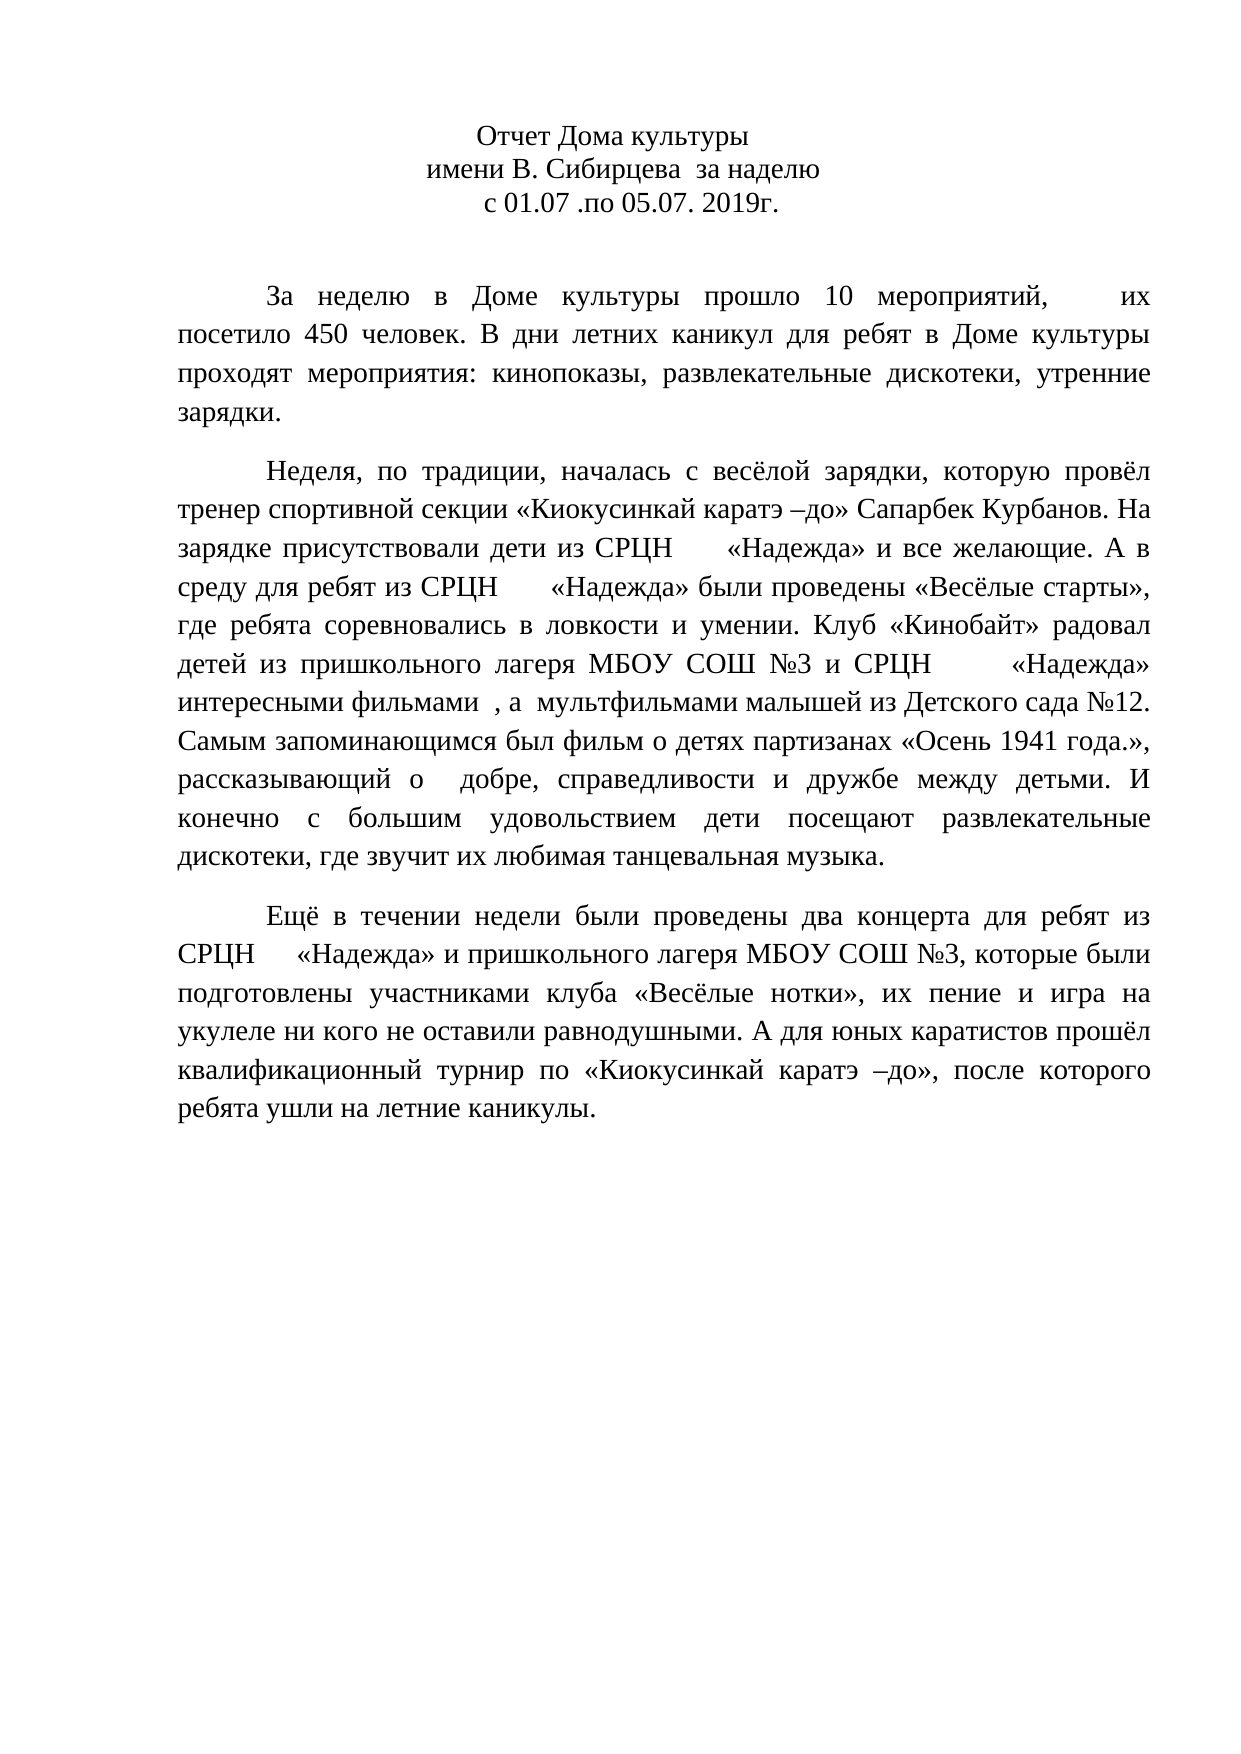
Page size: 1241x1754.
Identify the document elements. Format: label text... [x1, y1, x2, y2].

text Ещё в течении недели были проведены два концерта для ребят из СРЦН «Надежда» и пришкольного лагеря МБОУ СОШ №3, которые были подготовлены участниками клуба «Весёлые нотки», их пение и игра на укулеле ни кого не оставили равнодушными. А для юных каратистов прошёл квалификационный турнир по «Киокусинкай каратэ –до», после которого ребята ушли на летние каникулы. [177, 898, 1152, 1124]
text За неделю в Доме культуры прошло 10 мероприятий, их посетило 450 человек. В дни летних каникул для ребят в Доме культуры проходят мероприятия: кинопоказы, развлекательные дискотеки, утренние зарядки. [177, 278, 1152, 427]
text Отчет Дома культуры [177, 118, 1152, 152]
list имени В. Сибирцева за наделю [215, 152, 1152, 185]
text с 01.07 .по 05.07. 2019г. [177, 185, 1152, 219]
text Неделя, по традиции, началась с весёлой зарядки, которую провёл тренер спортивной секции «Киокусинкай каратэ –до» Сапарбек Курбанов. На зарядке присутствовали дети из СРЦН «Надежда» и все желающие. А в среду для ребят из СРЦН «Надежда» были проведены «Весёлые старты», где ребята соревновались в ловкости и умении. Клуб «Кинобайт» радовал детей из пришкольного лагеря МБОУ СОШ №3 и СРЦН «Надежда» интересными фильмами , а мультфильмами малышей из Детского сада №12. Самым запоминающимся был фильм о детях партизанах «Осень 1941 года.», рассказывающий о добре, справедливости и дружбе между детьми. И конечно с большим удовольствием дети посещают развлекательные дискотеки, где звучит их любимая танцевальная музыка. [177, 453, 1152, 872]
